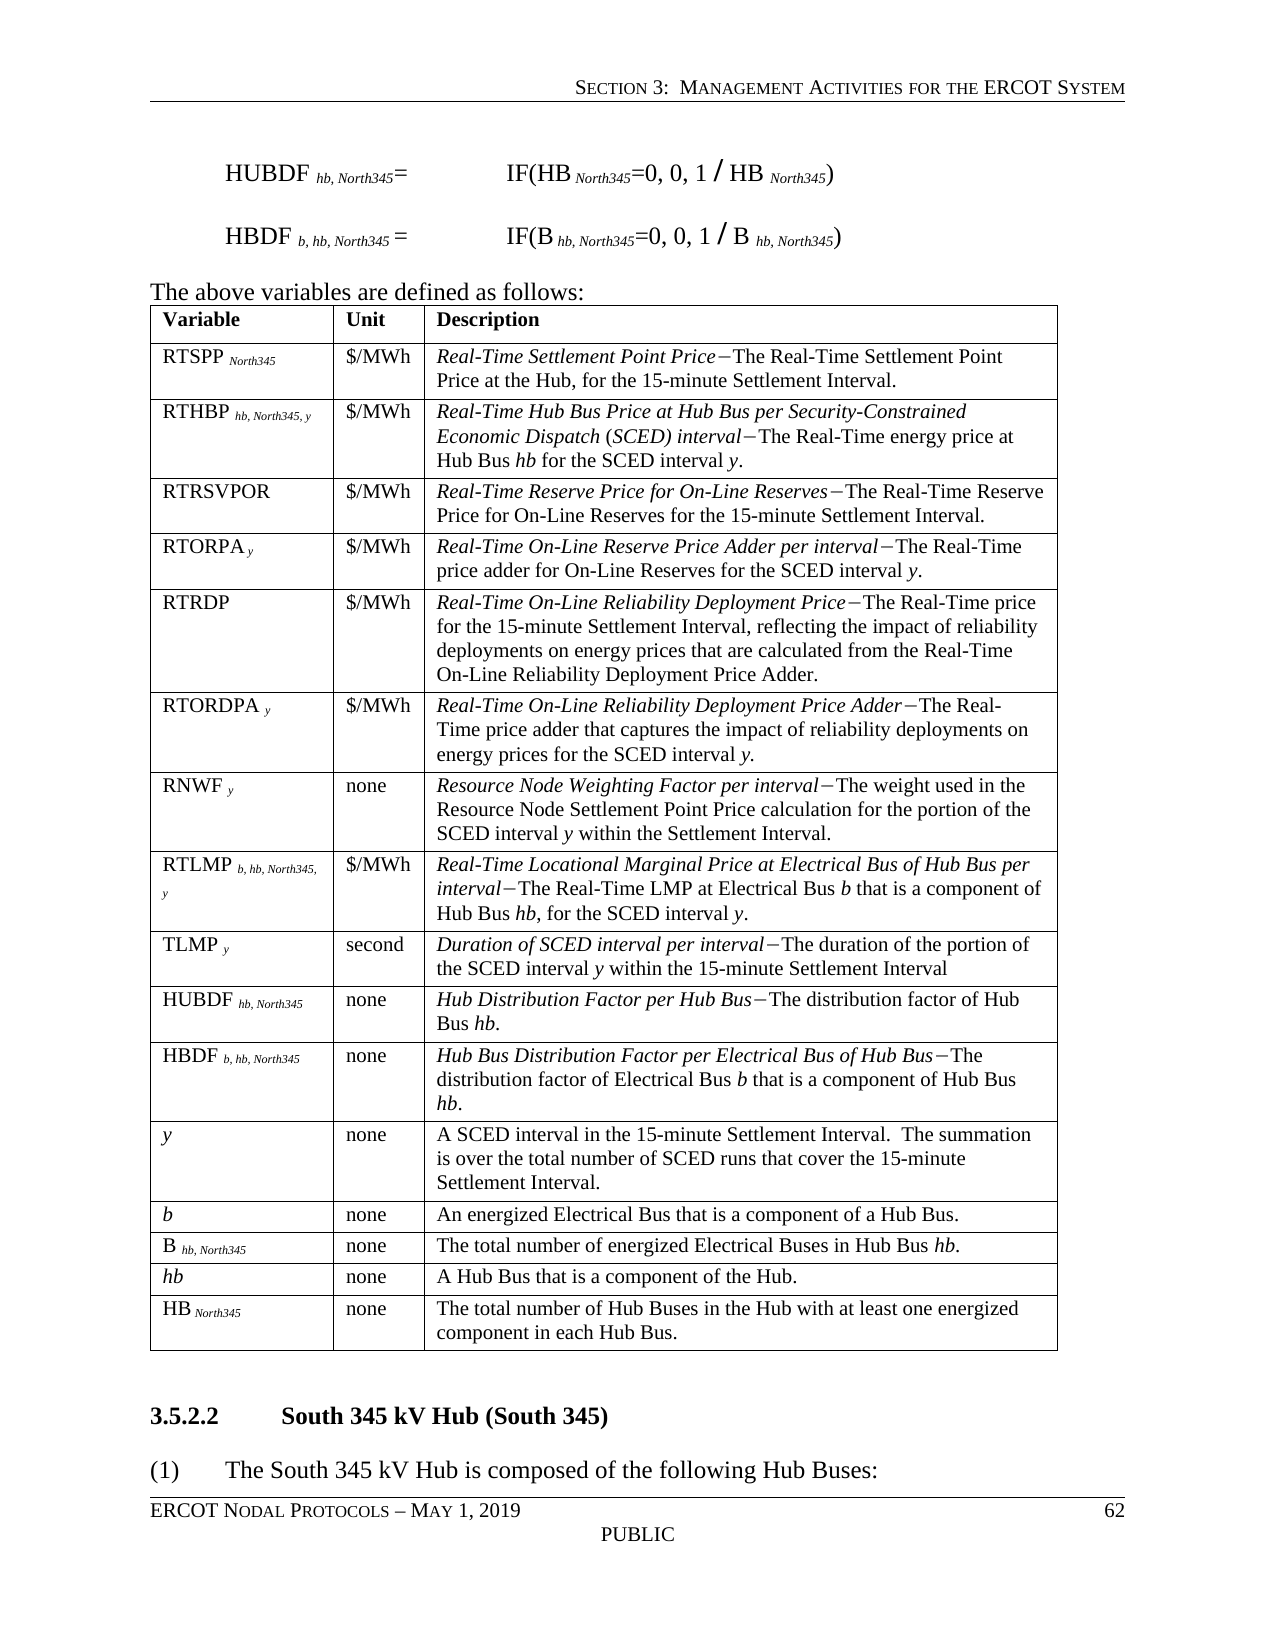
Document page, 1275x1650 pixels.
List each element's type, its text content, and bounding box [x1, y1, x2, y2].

text 3.5.2.2 South 345 kV Hub (South 345) [150, 1401, 1125, 1430]
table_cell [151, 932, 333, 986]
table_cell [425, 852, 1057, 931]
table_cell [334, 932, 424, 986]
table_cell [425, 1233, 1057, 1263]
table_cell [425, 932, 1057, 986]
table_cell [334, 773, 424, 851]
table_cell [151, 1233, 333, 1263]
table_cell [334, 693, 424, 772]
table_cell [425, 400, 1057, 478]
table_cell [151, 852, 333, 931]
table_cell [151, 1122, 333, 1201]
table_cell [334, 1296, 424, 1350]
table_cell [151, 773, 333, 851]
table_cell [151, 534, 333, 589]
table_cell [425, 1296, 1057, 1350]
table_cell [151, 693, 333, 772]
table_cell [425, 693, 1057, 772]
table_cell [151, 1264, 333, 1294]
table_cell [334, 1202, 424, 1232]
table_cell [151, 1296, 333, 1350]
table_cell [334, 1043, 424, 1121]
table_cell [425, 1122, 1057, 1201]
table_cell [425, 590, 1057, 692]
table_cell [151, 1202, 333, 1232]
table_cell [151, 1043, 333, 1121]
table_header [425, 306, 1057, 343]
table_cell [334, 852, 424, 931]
text HUBDF hb, North345 = IF(HB North345=0, 0, 1 / HB North345) [225, 150, 1125, 188]
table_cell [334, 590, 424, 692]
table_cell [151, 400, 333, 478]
text HBDF b, hb, North345 = IF(B hb, North345=0, 0, 1 / B hb, North345) [225, 213, 1125, 252]
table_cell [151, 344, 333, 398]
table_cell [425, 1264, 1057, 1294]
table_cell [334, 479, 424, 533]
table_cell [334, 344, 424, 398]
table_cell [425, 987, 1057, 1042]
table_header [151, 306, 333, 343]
text (1) The South 345 kV Hub is composed of the following Hub Buses: [150, 1455, 1125, 1483]
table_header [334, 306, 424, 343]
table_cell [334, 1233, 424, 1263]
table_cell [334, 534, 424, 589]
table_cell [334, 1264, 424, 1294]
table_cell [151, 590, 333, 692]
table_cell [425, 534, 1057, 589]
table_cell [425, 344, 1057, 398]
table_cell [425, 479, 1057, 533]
text The above variables are defined as follows: [150, 277, 1125, 305]
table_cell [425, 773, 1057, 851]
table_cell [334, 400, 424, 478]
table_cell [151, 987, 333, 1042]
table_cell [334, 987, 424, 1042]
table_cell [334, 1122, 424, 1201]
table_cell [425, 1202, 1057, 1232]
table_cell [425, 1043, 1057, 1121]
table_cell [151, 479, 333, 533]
